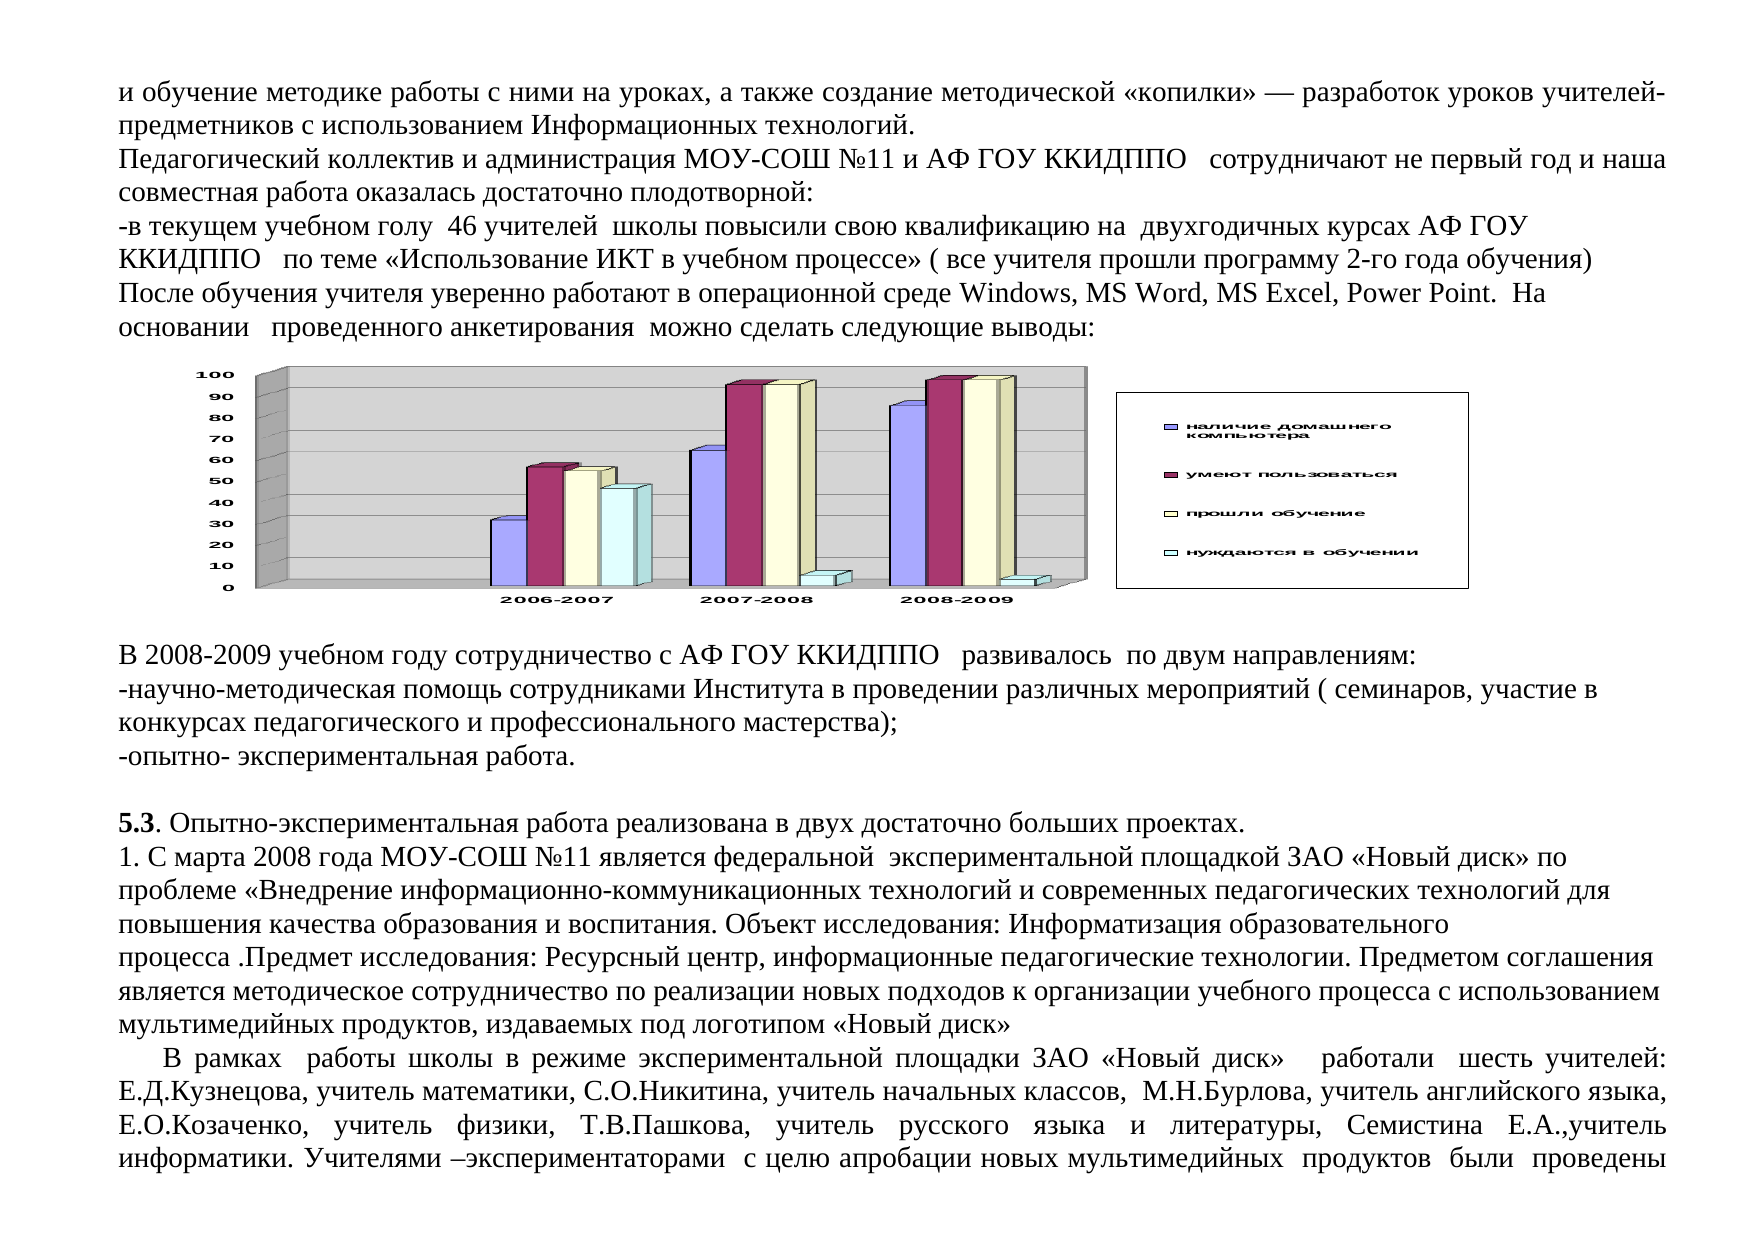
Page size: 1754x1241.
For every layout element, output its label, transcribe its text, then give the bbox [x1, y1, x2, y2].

text -научно-методическая помощь сотрудниками Института в проведении различных мероприятий ( семинаров, участие в конкурсах педагогического и профессионального мастерства); [118, 671, 1668, 738]
text Педагогический коллектив и администрация МОУ-СОШ №11 и АФ ГОУ ККИДППО сотрудничают не первый год и наша совместная работа оказалась достаточно плодотворной: [118, 141, 1668, 208]
text 5.3. Опытно-экспериментальная работа реализована в двух достаточно больших проектах. [118, 805, 1668, 839]
text В 2008-2009 учебном году сотрудничество с АФ ГОУ ККИДППО развивалось по двум направлениям: [118, 637, 1668, 671]
text 1. С марта 2008 года МОУ-СОШ №11 является федеральной экспериментальной площадкой ЗАО «Новый диск» по проблеме «Внедрение информационно-коммуникационных технологий и современных педагогических технологий для повышения качества образования и воспитания. Объект исследования: Информатизация образовательного процесса .Предмет исследования: Ресурсный центр, информационные педагогические технологии. Предметом соглашения является методическое сотрудничество по реализации новых подходов к организации учебного процесса с использованием мультимедийных продуктов, издаваемых под логотипом «Новый диск» [118, 839, 1668, 1040]
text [118, 74, 1668, 141]
text -в текущем учебном голу 46 учителей школы повысили свою квалификацию на двухгодичных курсах АФ ГОУ ККИДППО по теме «Использование ИКТ в учебном процессе» ( все учителя прошли программу 2-го года обучения) После обучения учителя уверенно работают в операционной среде Windows, MS Word, MS Excel, Power Point. На основании проведенного анкетирования можно сделать следующие выводы: [118, 208, 1668, 342]
text -опытно- экспериментальная работа. [118, 738, 1668, 772]
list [118, 1040, 1668, 1174]
